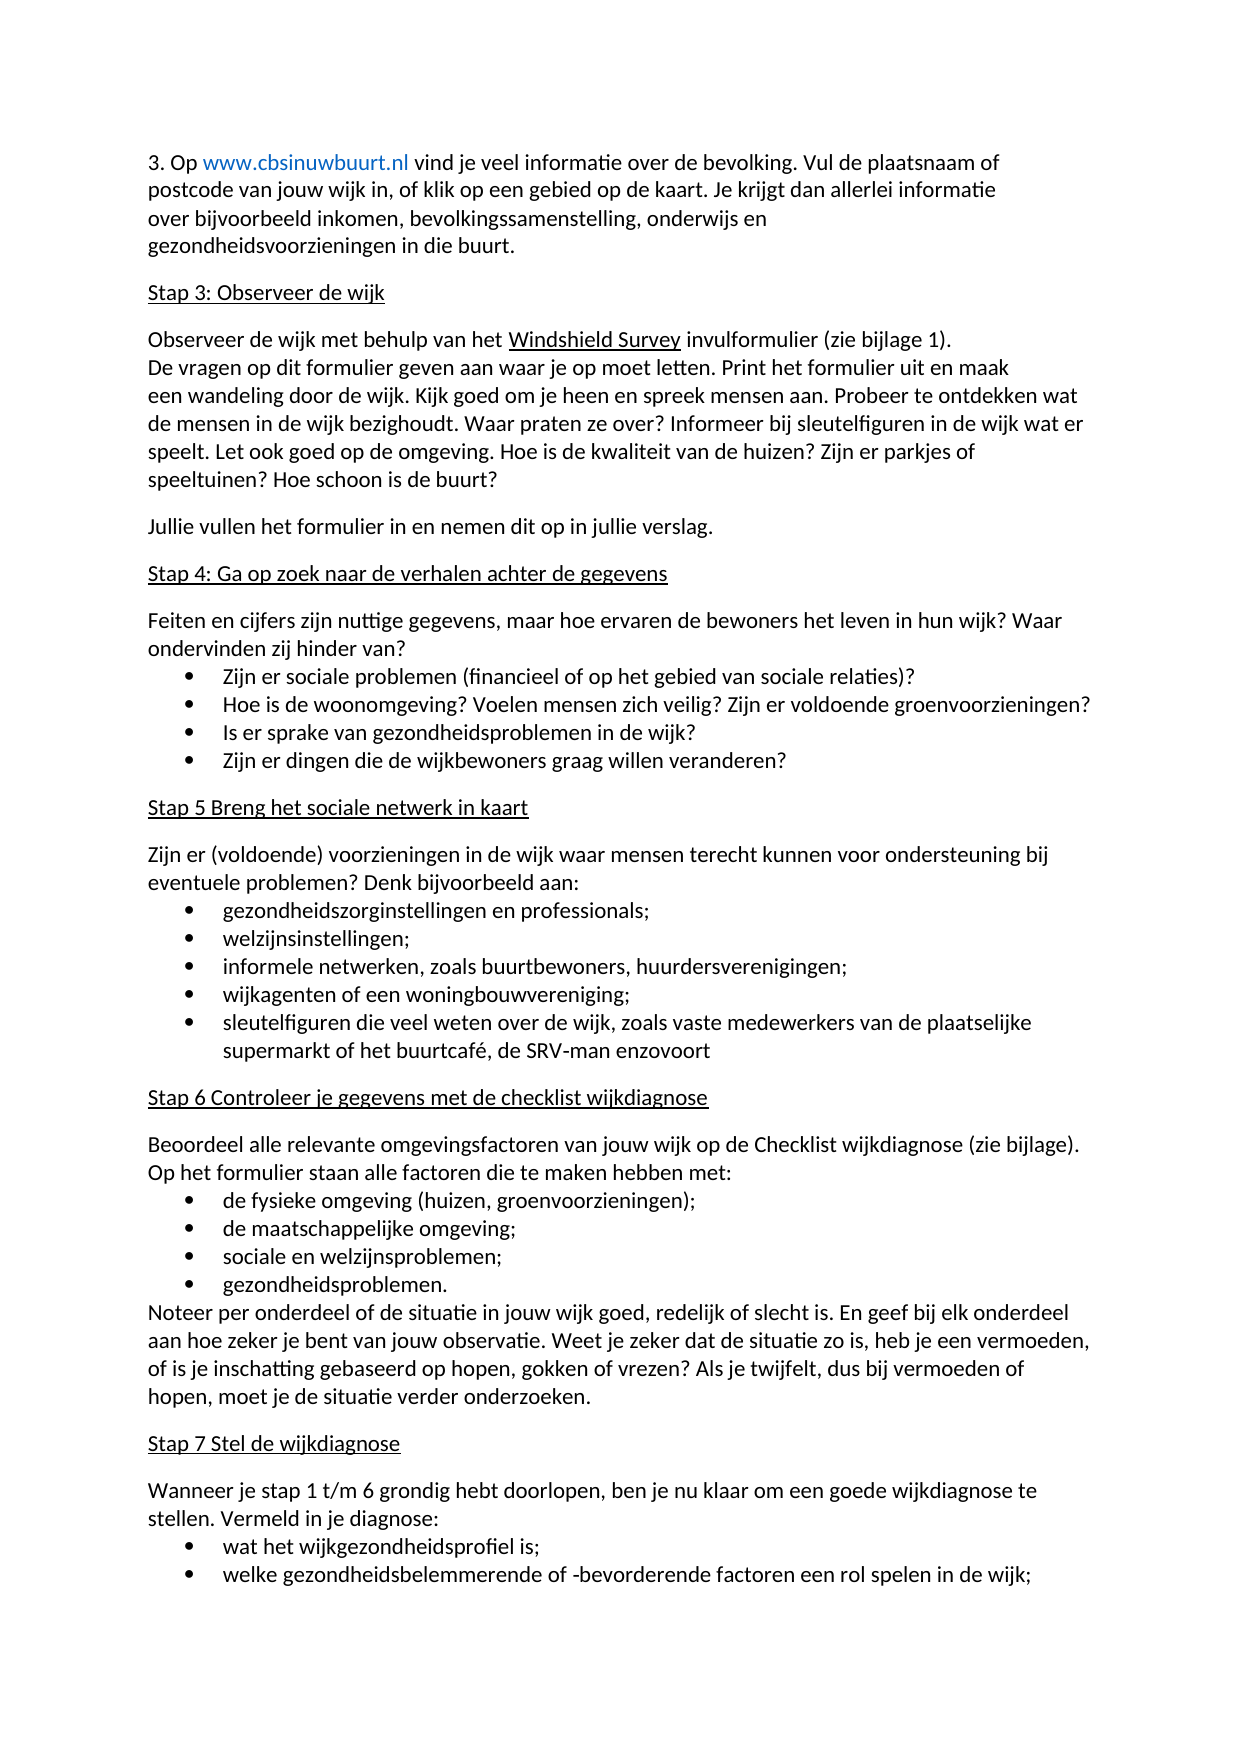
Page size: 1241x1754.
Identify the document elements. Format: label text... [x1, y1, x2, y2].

list sociale en welzijnsproblemen; [185, 1242, 1093, 1270]
list informele netwerken, zoals buurtbewoners, huurdersverenigingen; [185, 952, 1093, 980]
text Beoordeel alle relevante omgevingsfactoren van jouw wijk op de Checklist wijkdiagnose (zie bijlage). [148, 1130, 1093, 1158]
text stellen. Vermeld in je diagnose: [148, 1504, 1093, 1532]
text Stap 6 Controleer je gegevens met de checklist wijkdiagnose [148, 1083, 1093, 1111]
list wijkagenten of een woningbouwvereniging; [185, 980, 1093, 1008]
text Zijn er (voldoende) voorzieningen in de wijk waar mensen terecht kunnen voor ondersteuning bij [148, 840, 1093, 868]
text Wanneer je stap 1 t/m 6 grondig hebt doorlopen, ben je nu klaar om een goede wijkdiagnose te [148, 1476, 1093, 1504]
text Stap 4: Ga op zoek naar de verhalen achter de gegevens [148, 559, 1093, 587]
list gezondheidsproblemen. [185, 1270, 1093, 1298]
text aan hoe zeker je bent van jouw observatie. Weet je zeker dat de situatie zo is, heb je een vermoeden, [148, 1326, 1093, 1354]
text De vragen op dit formulier geven aan waar je op moet letten. Print het formulier uit en maak [148, 353, 1093, 381]
list Is er sprake van gezondheidsproblemen in de wijk? [185, 718, 1093, 746]
text Op het formulier staan alle factoren die te maken hebben met: [148, 1158, 1093, 1186]
text Stap 3: Observeer de wijk [148, 278, 1093, 307]
text een wandeling door de wijk. Kijk goed om je heen en spreek mensen aan. Probeer te ontdekken wat [148, 381, 1093, 409]
text Noteer per onderdeel of de situatie in jouw wijk goed, redelijk of slecht is. En geef bij elk onderdeel [148, 1298, 1093, 1326]
text Feiten en cijfers zijn nuttige gegevens, maar hoe ervaren de bewoners het leven in hun wijk? Waar [148, 606, 1093, 634]
text hopen, moet je de situatie verder onderzoeken. [148, 1382, 1093, 1410]
text gezondheidsvoorzieningen in die buurt. [148, 232, 1093, 260]
text of is je inschatting gebaseerd op hopen, gokken of vrezen? Als je twijfelt, dus bij vermoeden of [148, 1354, 1093, 1382]
text ondervinden zij hinder van? [148, 634, 1093, 662]
list sleutelfiguren die veel weten over de wijk, zoals vaste medewerkers van de plaatselijke [185, 1008, 1093, 1036]
list wat het wijkgezondheidsprofiel is; [185, 1532, 1093, 1560]
text de mensen in de wijk bezighoudt. Waar praten ze over? Informeer bij sleutelfiguren in de wijk wat er speelt. Let ook goed op de omgeving. Hoe is de kwaliteit van de huizen? Zijn er parkjes of [148, 409, 1093, 466]
text 3. Op www.cbsinuwbuurt.nl vind je veel informatie over de bevolking. Vul de plaatsnaam of [148, 148, 1093, 176]
list supermarkt of het buurtcafé, de SRV‐man enzovoort [223, 1036, 1093, 1064]
text speeltuinen? Hoe schoon is de buurt? [148, 466, 1093, 493]
list welke gezondheidsbelemmerende of ‐bevorderende factoren een rol spelen in de wijk; [185, 1560, 1093, 1588]
text over bijvoorbeeld inkomen, bevolkingssamenstelling, onderwijs en [148, 204, 1093, 232]
list de fysieke omgeving (huizen, groenvoorzieningen); [185, 1186, 1093, 1214]
list de maatschappelijke omgeving; [185, 1214, 1093, 1242]
list Zijn er sociale problemen (financieel of op het gebied van sociale relaties)? [185, 662, 1093, 690]
text Stap 7 Stel de wijkdiagnose [148, 1429, 1093, 1457]
text eventuele problemen? Denk bijvoorbeeld aan: [148, 868, 1093, 896]
list Hoe is de woonomgeving? Voelen mensen zich veilig? Zijn er voldoende groenvoorzieningen? [185, 690, 1093, 718]
list gezondheidszorginstellingen en professionals; [185, 896, 1093, 924]
text Observeer de wijk met behulp van het Windshield Survey invulformulier (zie bijlage 1). [148, 325, 1093, 353]
text Stap 5 Breng het sociale netwerk in kaart [148, 793, 1093, 821]
text Jullie vullen het formulier in en nemen dit op in jullie verslag. [148, 512, 1093, 540]
list welzijnsinstellingen; [185, 924, 1093, 952]
text postcode van jouw wijk in, of klik op een gebied op de kaart. Je krijgt dan allerlei informatie [148, 176, 1093, 204]
list Zijn er dingen die de wijkbewoners graag willen veranderen? [185, 746, 1093, 774]
